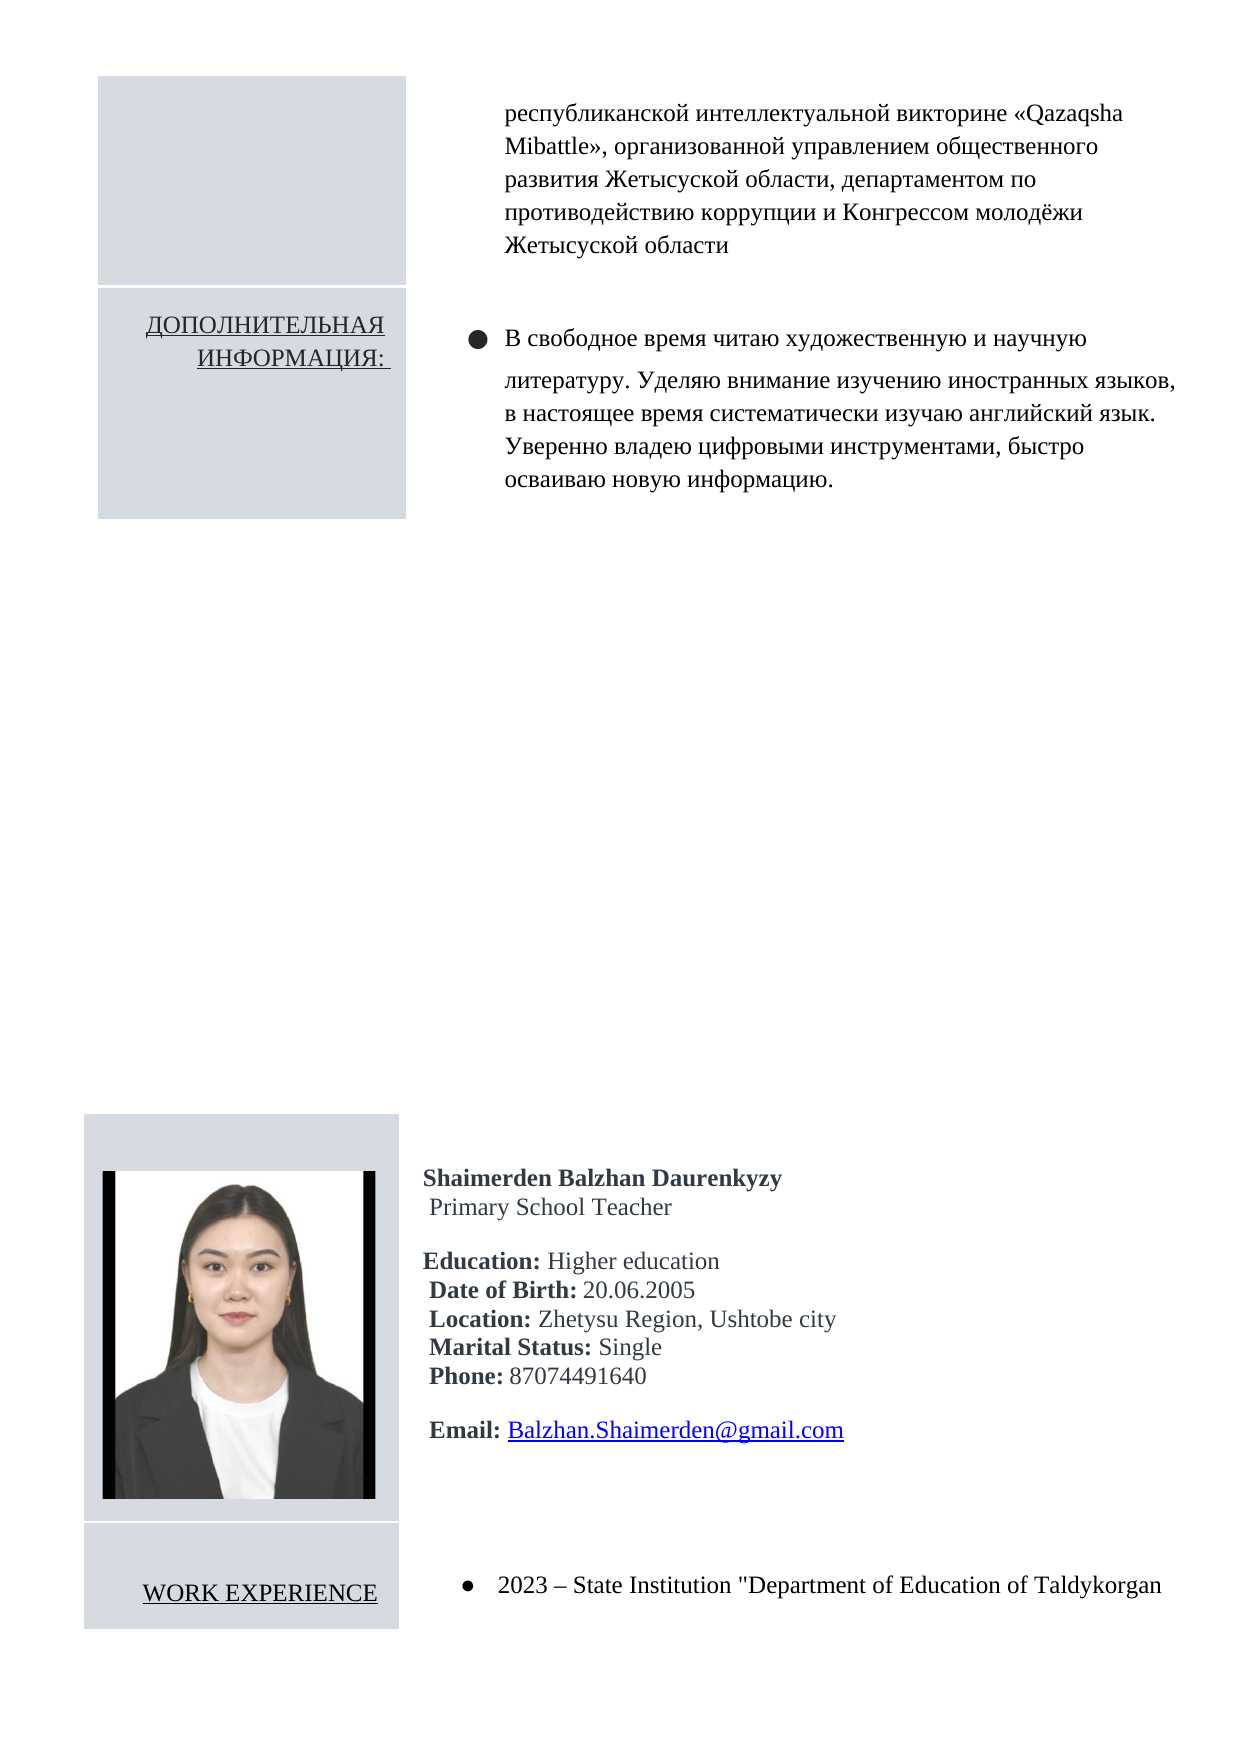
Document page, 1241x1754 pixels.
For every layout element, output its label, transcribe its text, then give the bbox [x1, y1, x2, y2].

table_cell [408, 76, 1206, 285]
table_cell ДОСТИЖЕНИЯ: [98, 76, 406, 285]
table_header [84, 1114, 399, 1521]
table_header Shaimerden Balzhan Daurenkyzy Primary School Teacher Education: Higher education Date of Birth: 20.06.2005 Location: Zhetysu Region, Ushtobe city Marital Status: Single Phone: 87074491640 Email: Balzhan.Shaimerden@gmail.com [401, 1116, 1201, 1521]
table_cell ДОПОЛНИТЕЛЬНАЯ ИНФОРМАЦИЯ: [98, 288, 406, 519]
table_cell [401, 1523, 1201, 1629]
picture [102, 1171, 376, 1499]
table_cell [84, 1523, 399, 1629]
table_cell В свободное время читаю художественную и научную литературу. Уделяю внимание изучению иностранных языков, в настоящее время систематически изучаю английский язык. Уверенно владею цифровыми инструментами, быстро осваиваю новую информацию. [408, 288, 1206, 519]
